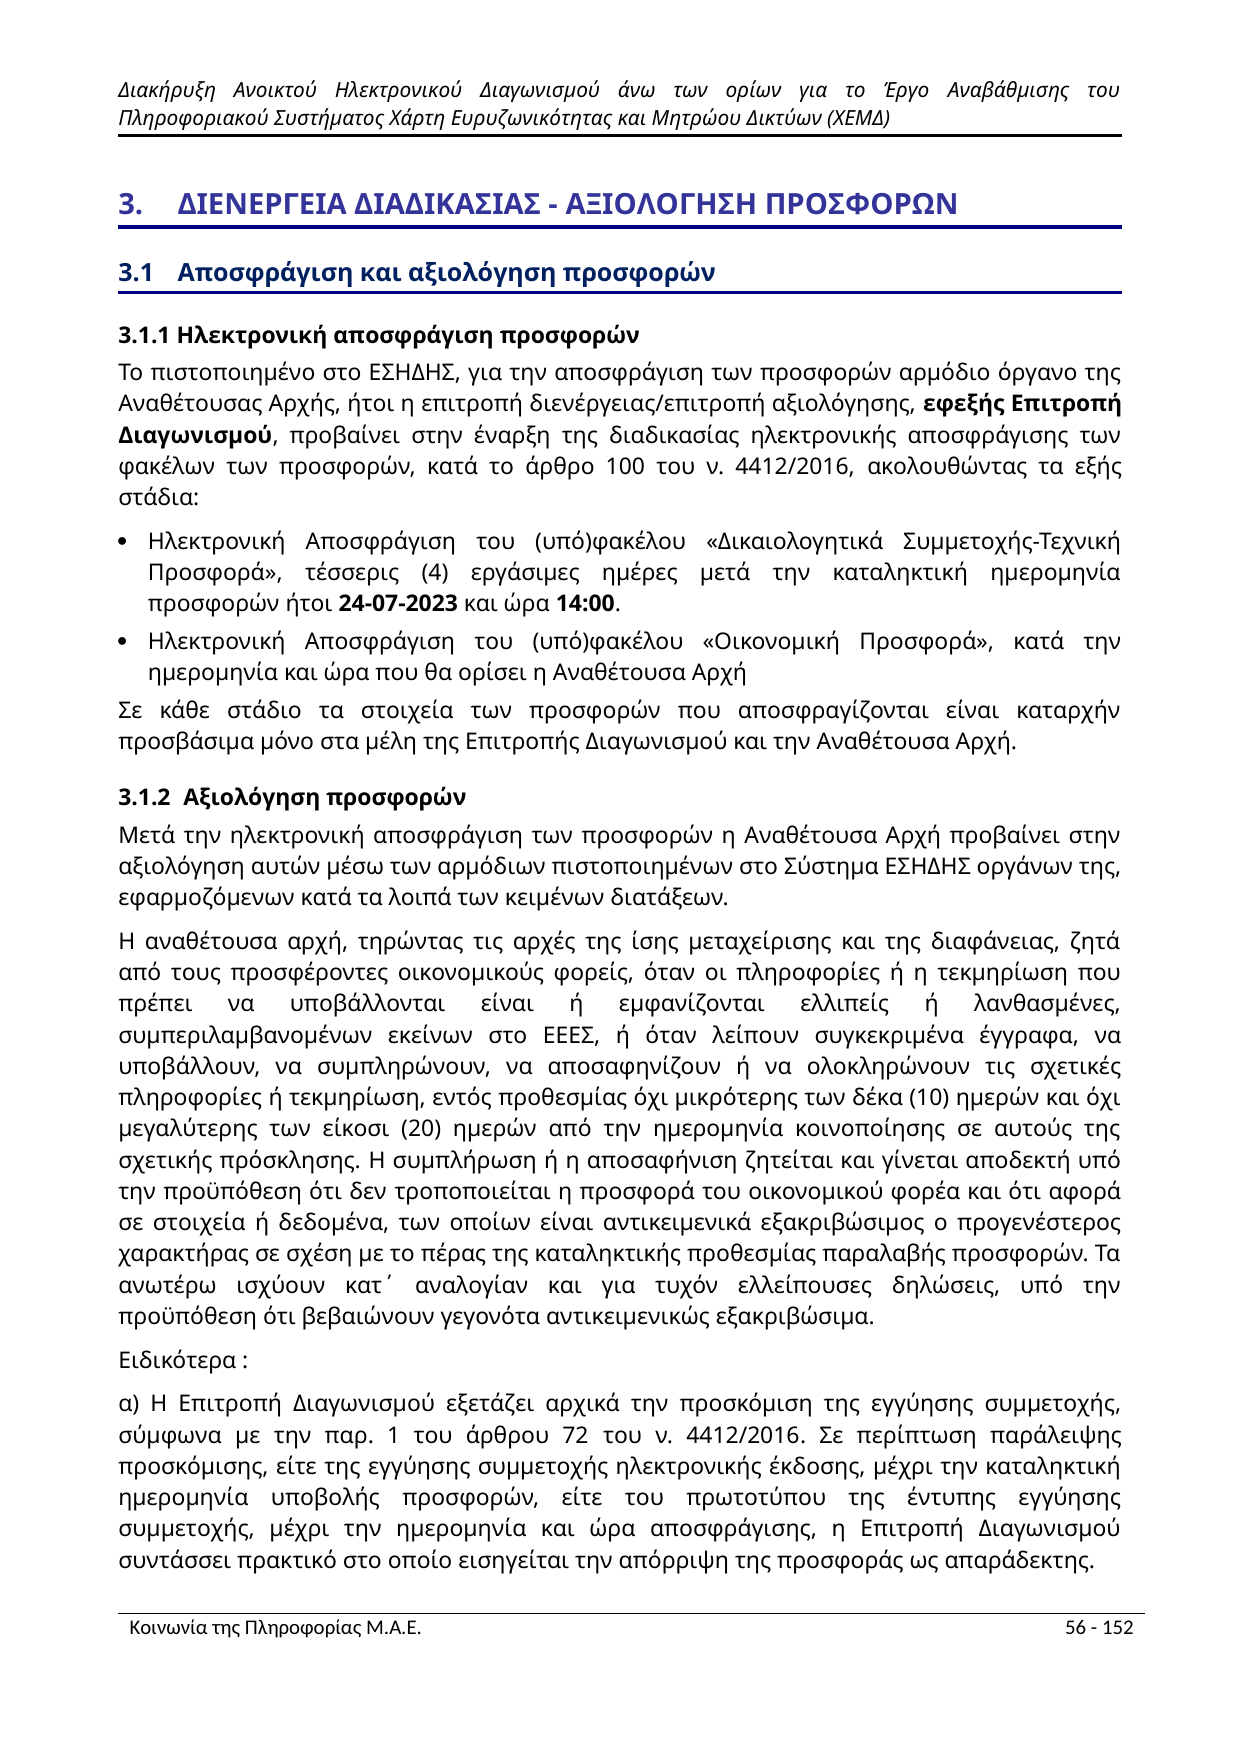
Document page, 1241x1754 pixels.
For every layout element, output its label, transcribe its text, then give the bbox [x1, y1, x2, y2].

subtitle 3.1 Αποσφράγιση και αξιολόγηση προσφορών [118, 254, 1122, 291]
text Το πιστοποιημένο στο ΕΣΗΔΗΣ, για την αποσφράγιση των προσφορών αρμόδιο όργανο της Αναθέτουσας Αρχής, ήτοι η επιτροπή διενέργειας/επιτροπή αξιολόγησης, εφεξής Επιτροπή Διαγωνισμού, προβαίνει στην έναρξη της διαδικασίας ηλεκτρονικής αποσφράγισης των φακέλων των προσφορών, κατά το άρθρο 100 του ν. 4412/2016, ακολουθώντας τα εξής στάδια: [118, 356, 1122, 512]
text Μετά την ηλεκτρονική αποσφράγιση των προσφορών η Αναθέτουσα Αρχή προβαίνει στην αξιολόγηση αυτών μέσω των αρμόδιων πιστοποιημένων στο Σύστημα ΕΣΗΔΗΣ οργάνων της, εφαρμοζόμενων κατά τα λοιπά των κειμένων διατάξεων. [118, 819, 1122, 912]
text Σε κάθε στάδιο τα στοιχεία των προσφορών που αποσφραγίζονται είναι καταρχήν προσβάσιμα μόνο στα μέλη της Επιτροπής Διαγωνισμού και την Αναθέτουσα Αρχή. [118, 694, 1122, 756]
text 3.1.1 Ηλεκτρονική αποσφράγιση προσφορών [118, 319, 1122, 350]
subtitle 3. ΔΙΕΝΕΡΓΕΙΑ ΔΙΑΔΙΚΑΣΙΑΣ - ΑΞΙΟΛΟΓΗΣΗ ΠΡΟΣΦΟΡΩΝ [118, 183, 1122, 225]
text Η αναθέτουσα αρχή, τηρώντας τις αρχές της ίσης μεταχείρισης και της διαφάνειας, ζητά από τους προσφέροντες οικονομικούς φορείς, όταν οι πληροφορίες ή η τεκμηρίωση που πρέπει να υποβάλλονται είναι ή εμφανίζονται ελλιπείς ή λανθασμένες, συμπεριλαμβανομένων εκείνων στο ΕΕΕΣ, ή όταν λείπουν συγκεκριμένα έγγραφα, να υποβάλλουν, να συμπληρώνουν, να αποσαφηνίζουν ή να ολοκληρώνουν τις σχετικές πληροφορίες ή τεκμηρίωση, εντός προθεσμίας όχι μικρότερης των δέκα (10) ημερών και όχι μεγαλύτερης των είκοσι (20) ημερών από την ημερομηνία κοινοποίησης σε αυτούς της σχετικής πρόσκλησης. Η συμπλήρωση ή η αποσαφήνιση ζητείται και γίνεται αποδεκτή υπό την προϋπόθεση ότι δεν τροποποιείται η προσφορά του οικονομικού φορέα και ότι αφορά σε στοιχεία ή δεδομένα, των οποίων είναι αντικειμενικά εξακριβώσιμος ο προγενέστερος χαρακτήρας σε σχέση με το πέρας της καταληκτικής προθεσμίας παραλαβής προσφορών. Τα ανωτέρω ισχύουν κατ΄ αναλογίαν και για τυχόν ελλείπουσες δηλώσεις, υπό την προϋπόθεση ότι βεβαιώνουν γεγονότα αντικειμενικώς εξακριβώσιμα. [118, 925, 1122, 1331]
list Ηλεκτρονική Αποσφράγιση του (υπό)φακέλου «Δικαιολογητικά Συμμετοχής-Τεχνική Προσφορά», τέσσερις (4) εργάσιμες ημέρες μετά την καταληκτική ημερομηνία προσφορών ήτοι 24-07-2023 και ώρα 14:00. [118, 525, 1122, 619]
text α) Η Επιτροπή Διαγωνισμού εξετάζει αρχικά την προσκόμιση της εγγύησης συμμετοχής, σύμφωνα με την παρ. 1 του άρθρου 72 του ν. 4412/2016. Σε περίπτωση παράλειψης προσκόμισης, είτε της εγγύησης συμμετοχής ηλεκτρονικής έκδοσης, μέχρι την καταληκτική ημερομηνία υποβολής προσφορών, είτε του πρωτοτύπου της έντυπης εγγύησης συμμετοχής, μέχρι την ημερομηνία και ώρα αποσφράγισης, η Επιτροπή Διαγωνισμού συντάσσει πρακτικό στο οποίο εισηγείται την απόρριψη της προσφοράς ως απαράδεκτης. [118, 1387, 1122, 1575]
text Ειδικότερα : [118, 1344, 1122, 1375]
list Ηλεκτρονική Αποσφράγιση του (υπό)φακέλου «Οικονομική Προσφορά», κατά την ημερομηνία και ώρα που θα ορίσει η Αναθέτουσα Αρχή [118, 625, 1122, 687]
text 3.1.2 Αξιολόγηση προσφορών [118, 781, 1122, 812]
